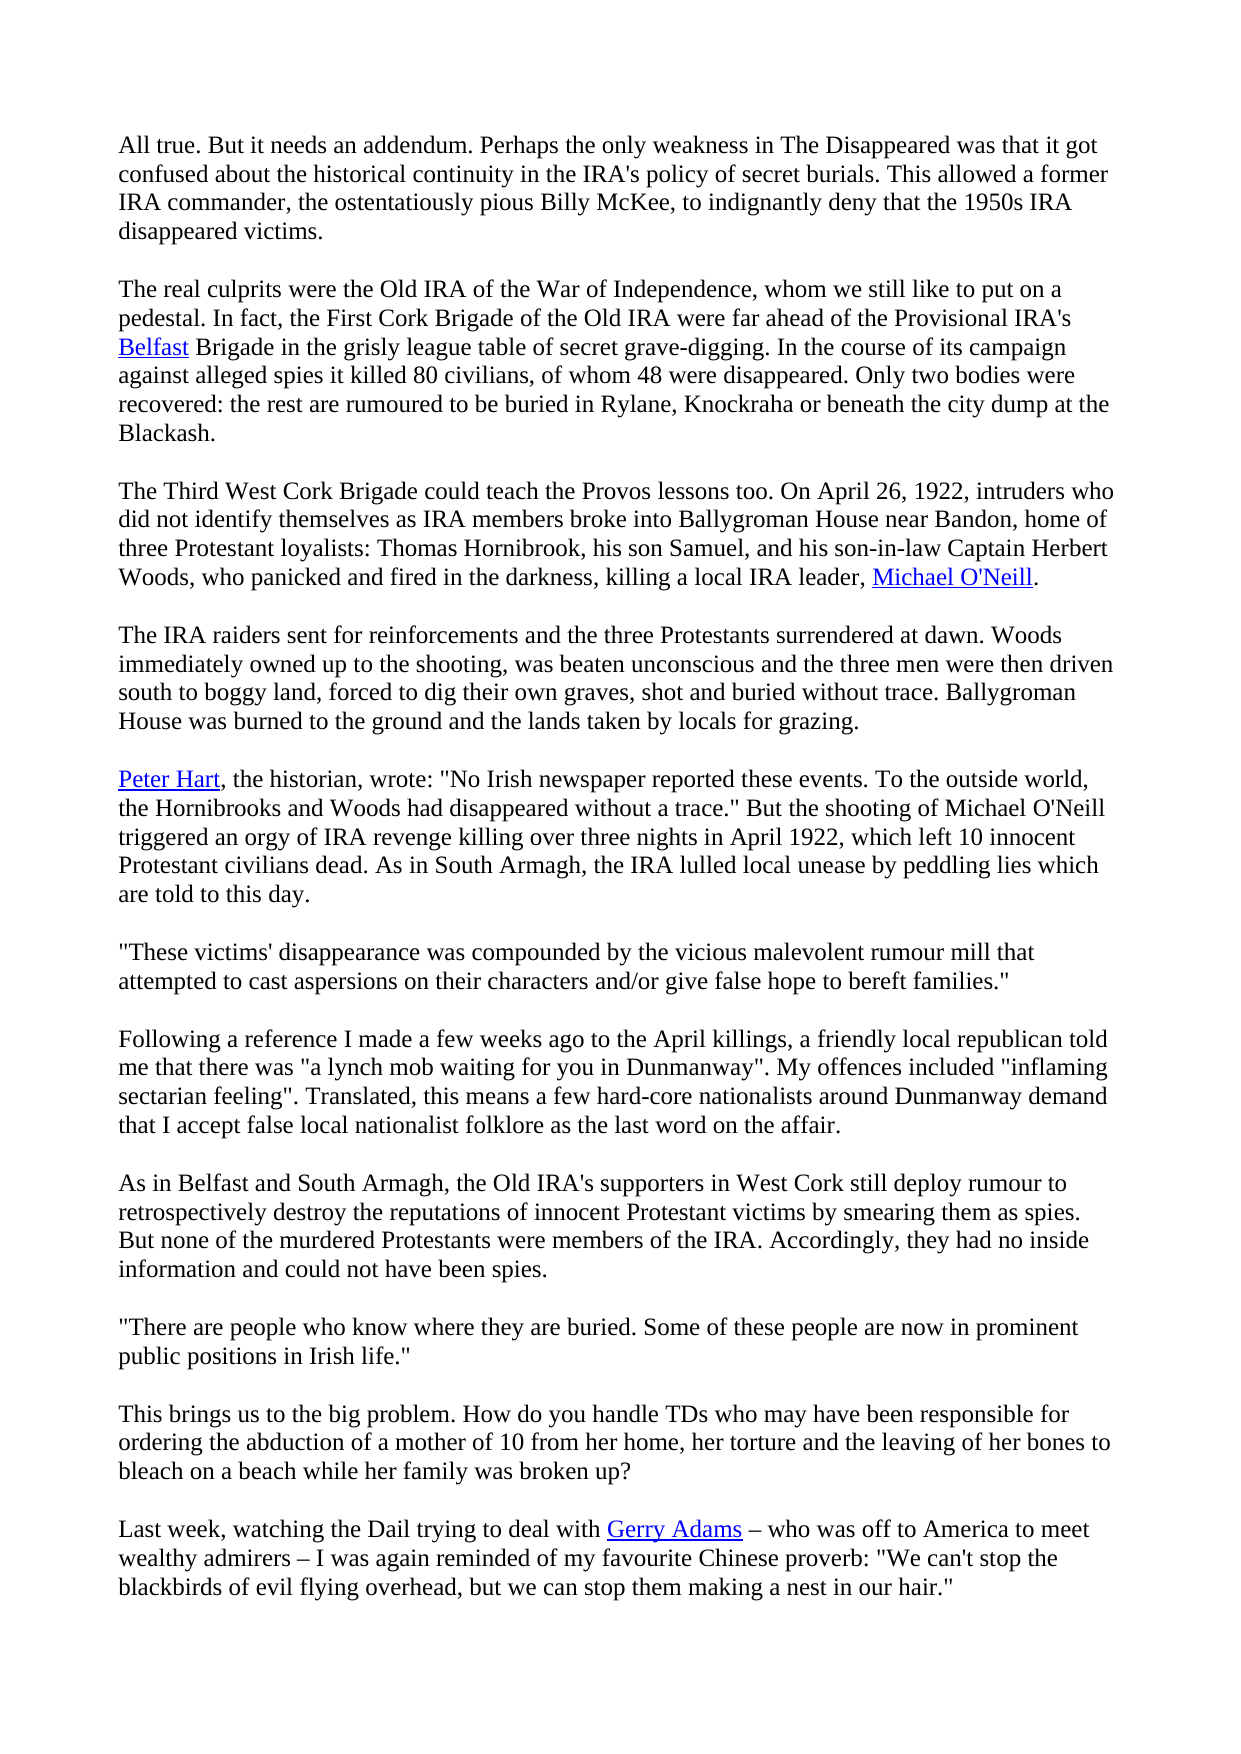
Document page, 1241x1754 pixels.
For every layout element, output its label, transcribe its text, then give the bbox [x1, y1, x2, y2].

text "There are people who know where they are buried. Some of these people are now in prominent public positions in Irish life." [118, 1312, 1122, 1369]
text "These victims' disappearance was compounded by the vicious malevolent rumour mill that attempted to cast aspersions on their characters and/or give false hope to bereft families." [118, 937, 1122, 994]
text This brings us to the big problem. How do you handle TDs who may have been responsible for ordering the abduction of a mother of 10 from her home, her torture and the leaving of her bones to bleach on a beach while her family was broken up? [118, 1399, 1122, 1485]
text Following a reference I made a few weeks ago to the April killings, a friendly local republican told me that there was "a lynch mob waiting for you in Dunmanway". My offences included "inflaming sectarian feeling". Translated, this means a few hard-core nationalists around Dunmanway demand that I accept false local nationalist folklore as the last word on the affair. [118, 1024, 1122, 1139]
text The IRA raiders sent for reinforcements and the three Protestants surrendered at dawn. Woods immediately owned up to the shooting, was beaten unconscious and the three men were then driven south to boggy land, forced to dig their own graves, shot and buried without trace. Ballygroman House was burned to the ground and the lands taken by locals for grazing. [118, 620, 1122, 735]
text Last week, watching the Dail trying to deal with Gerry Adams – who was off to America to meet wealthy admirers – I was again reminded of my favourite Chinese proverb: "We can't stop the blackbirds of evil flying overhead, but we can stop them making a nest in our hair." [118, 1514, 1122, 1600]
text As in Belfast and South Armagh, the Old IRA's supporters in West Cork still deploy rumour to retrospectively destroy the reputations of innocent Protestant victims by smearing them as spies. But none of the murdered Protestants were members of the IRA. Accordingly, they had no inside information and could not have been spies. [118, 1168, 1122, 1283]
text All true. But it needs an addendum. Perhaps the only weakness in The Disappeared was that it got confused about the historical continuity in the IRA's policy of secret burials. This allowed a former IRA commander, the ostentatiously pious Billy McKee, to indignantly deny that the 1950s IRA disappeared victims. [118, 130, 1122, 245]
text Peter Hart, the historian, wrote: "No Irish newspaper reported these events. To the outside world, the Hornibrooks and Woods had disappeared without a trace." But the shooting of Michael O'Neill triggered an orgy of IRA revenge killing over three nights in April 1922, which left 10 innocent Protestant civilians dead. As in South Armagh, the IRA lulled local unease by peddling lies which are told to this day. [118, 764, 1122, 908]
text The real culprits were the Old IRA of the War of Independence, whom we still like to put on a pedestal. In fact, the First Cork Brigade of the Old IRA were far ahead of the Provisional IRA's Belfast Brigade in the grisly league table of secret grave-digging. In the course of its campaign against alleged spies it killed 80 civilians, of whom 48 were disappeared. Only two bodies were recovered: the rest are rumoured to be buried in Rylane, Knockraha or beneath the city dump at the Blackash. [118, 274, 1122, 447]
text The Third West Cork Brigade could teach the Provos lessons too. On April 26, 1922, intruders who did not identify themselves as IRA members broke into Ballygroman House near Bandon, home of three Protestant loyalists: Thomas Hornibrook, his son Samuel, and his son-in-law Captain Herbert Woods, who panicked and fired in the darkness, killing a local IRA leader, Michael O'Neill. [118, 476, 1122, 591]
